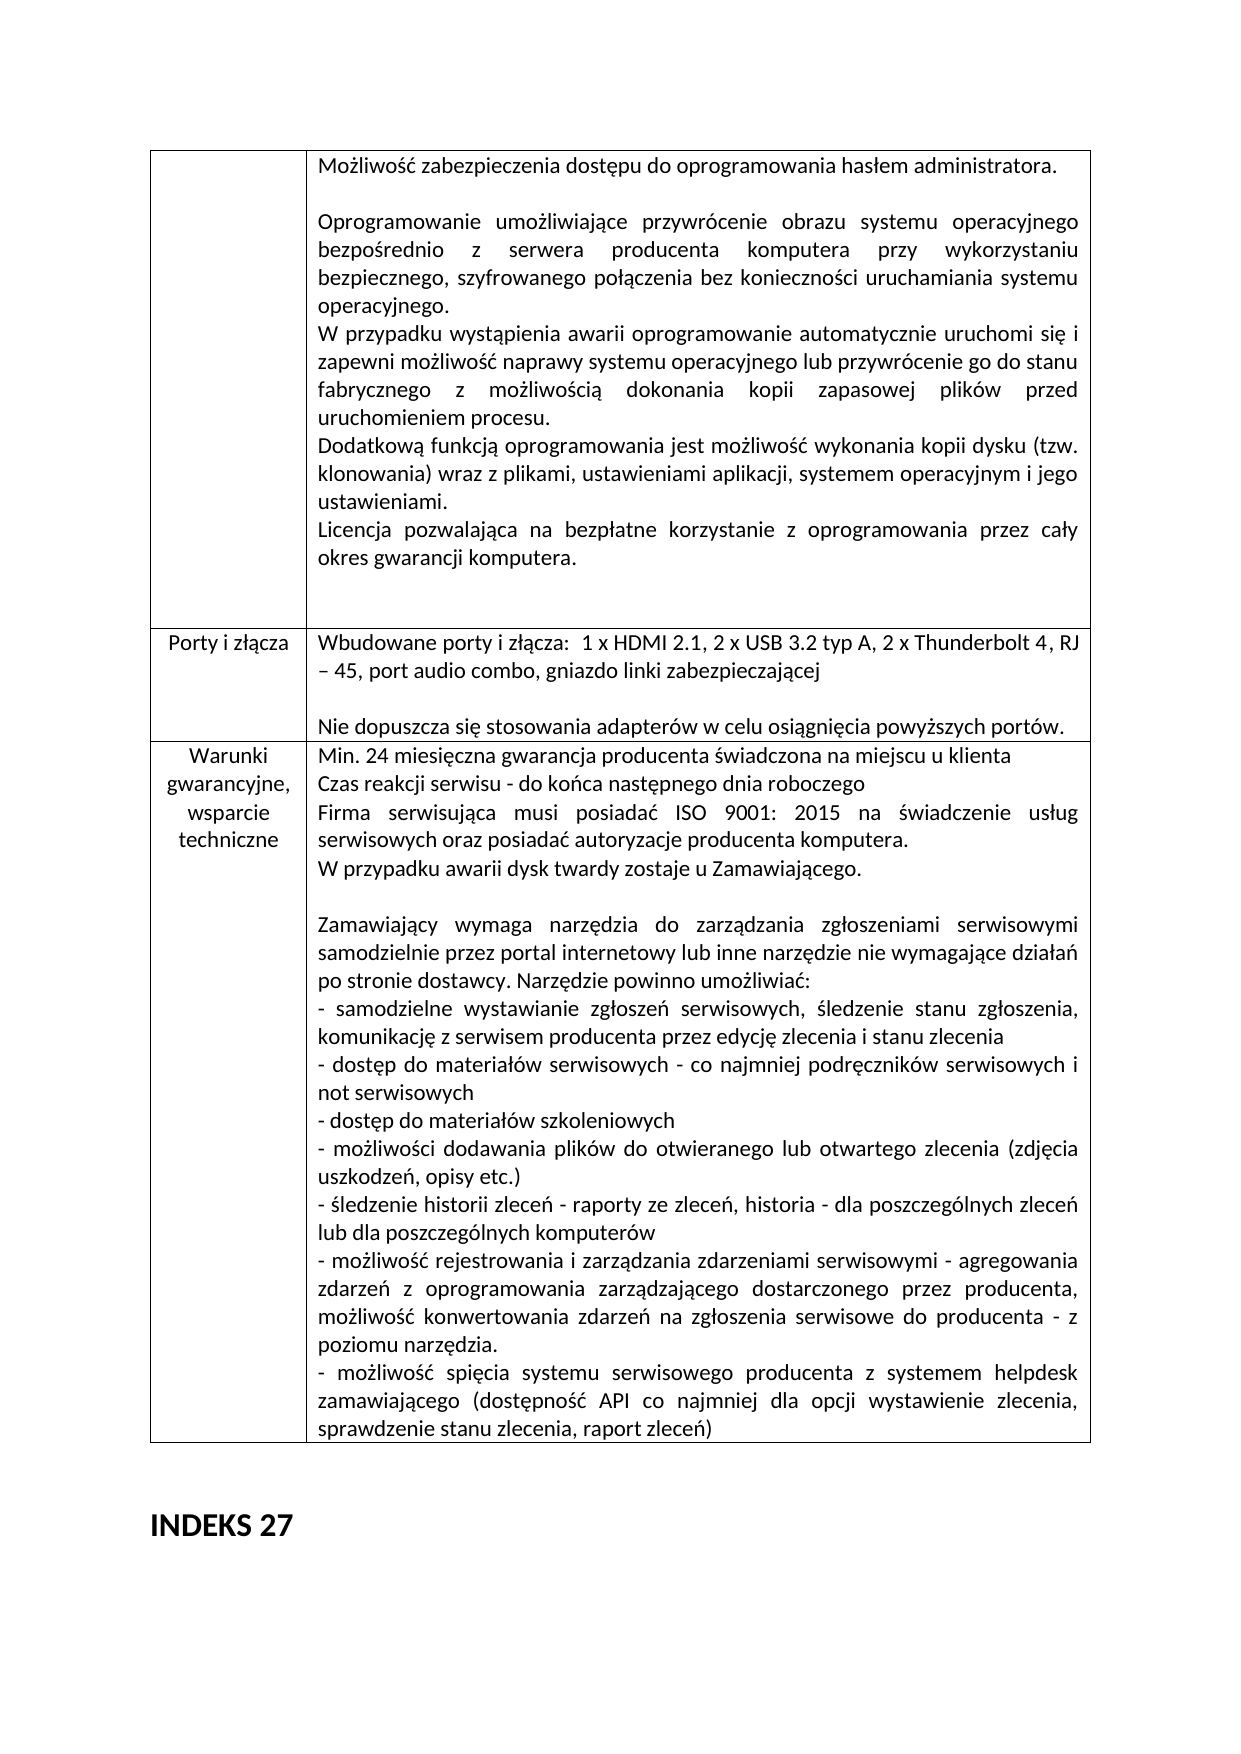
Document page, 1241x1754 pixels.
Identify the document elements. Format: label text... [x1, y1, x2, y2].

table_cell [307, 151, 1090, 627]
table_cell Warunki gwarancyjne, wsparcie techniczne [151, 742, 306, 1442]
table_cell Porty i złącza [151, 629, 306, 741]
table_cell Min. 24 miesięczna gwarancja producenta świadczona na miejscu u klienta Czas reakcji serwisu - do końca następnego dnia roboczego Firma serwisująca musi posiadać ISO 9001: 2015 na świadczenie usług serwisowych oraz posiadać autoryzacje producenta komputera. W przypadku awarii dysk twardy zostaje u Zamawiającego. Zamawiający wymaga narzędzia do zarządzania zgłoszeniami serwisowymi samodzielnie przez portal internetowy lub inne narzędzie nie wymagające działań po stronie dostawcy. Narzędzie powinno umożliwiać: - samodzielne wystawianie zgłoszeń serwisowych, śledzenie stanu zgłoszenia, komunikację z serwisem producenta przez edycję zlecenia i stanu zlecenia - dostęp do materiałów serwisowych - co najmniej podręczników serwisowych i not serwisowych - dostęp do materiałów szkoleniowych - możliwości dodawania plików do otwieranego lub otwartego zlecenia (zdjęcia uszkodzeń, opisy etc.) - śledzenie historii zleceń - raporty ze zleceń, historia - dla poszczególnych zleceń lub dla poszczególnych komputerów - możliwość rejestrowania i zarządzania zdarzeniami serwisowymi - agregowania zdarzeń z oprogramowania zarządzającego dostarczonego przez producenta, możliwość konwertowania zdarzeń na zgłoszenia serwisowe do producenta - z poziomu narzędzia. - możliwość spięcia systemu serwisowego producenta z systemem helpdesk zamawiającego (dostępność API co najmniej dla opcji wystawienie zlecenia, sprawdzenie stanu zlecenia, raport zleceń) [307, 742, 1090, 1442]
text INDEKS 27 [150, 1504, 1090, 1544]
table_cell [151, 151, 306, 627]
table_cell Wbudowane porty i złącza: 1 x HDMI 2.1, 2 x USB 3.2 typ A, 2 x Thunderbolt 4, RJ – 45, port audio combo, gniazdo linki zabezpieczającej Nie dopuszcza się stosowania adapterów w celu osiągnięcia powyższych portów. [307, 629, 1090, 741]
